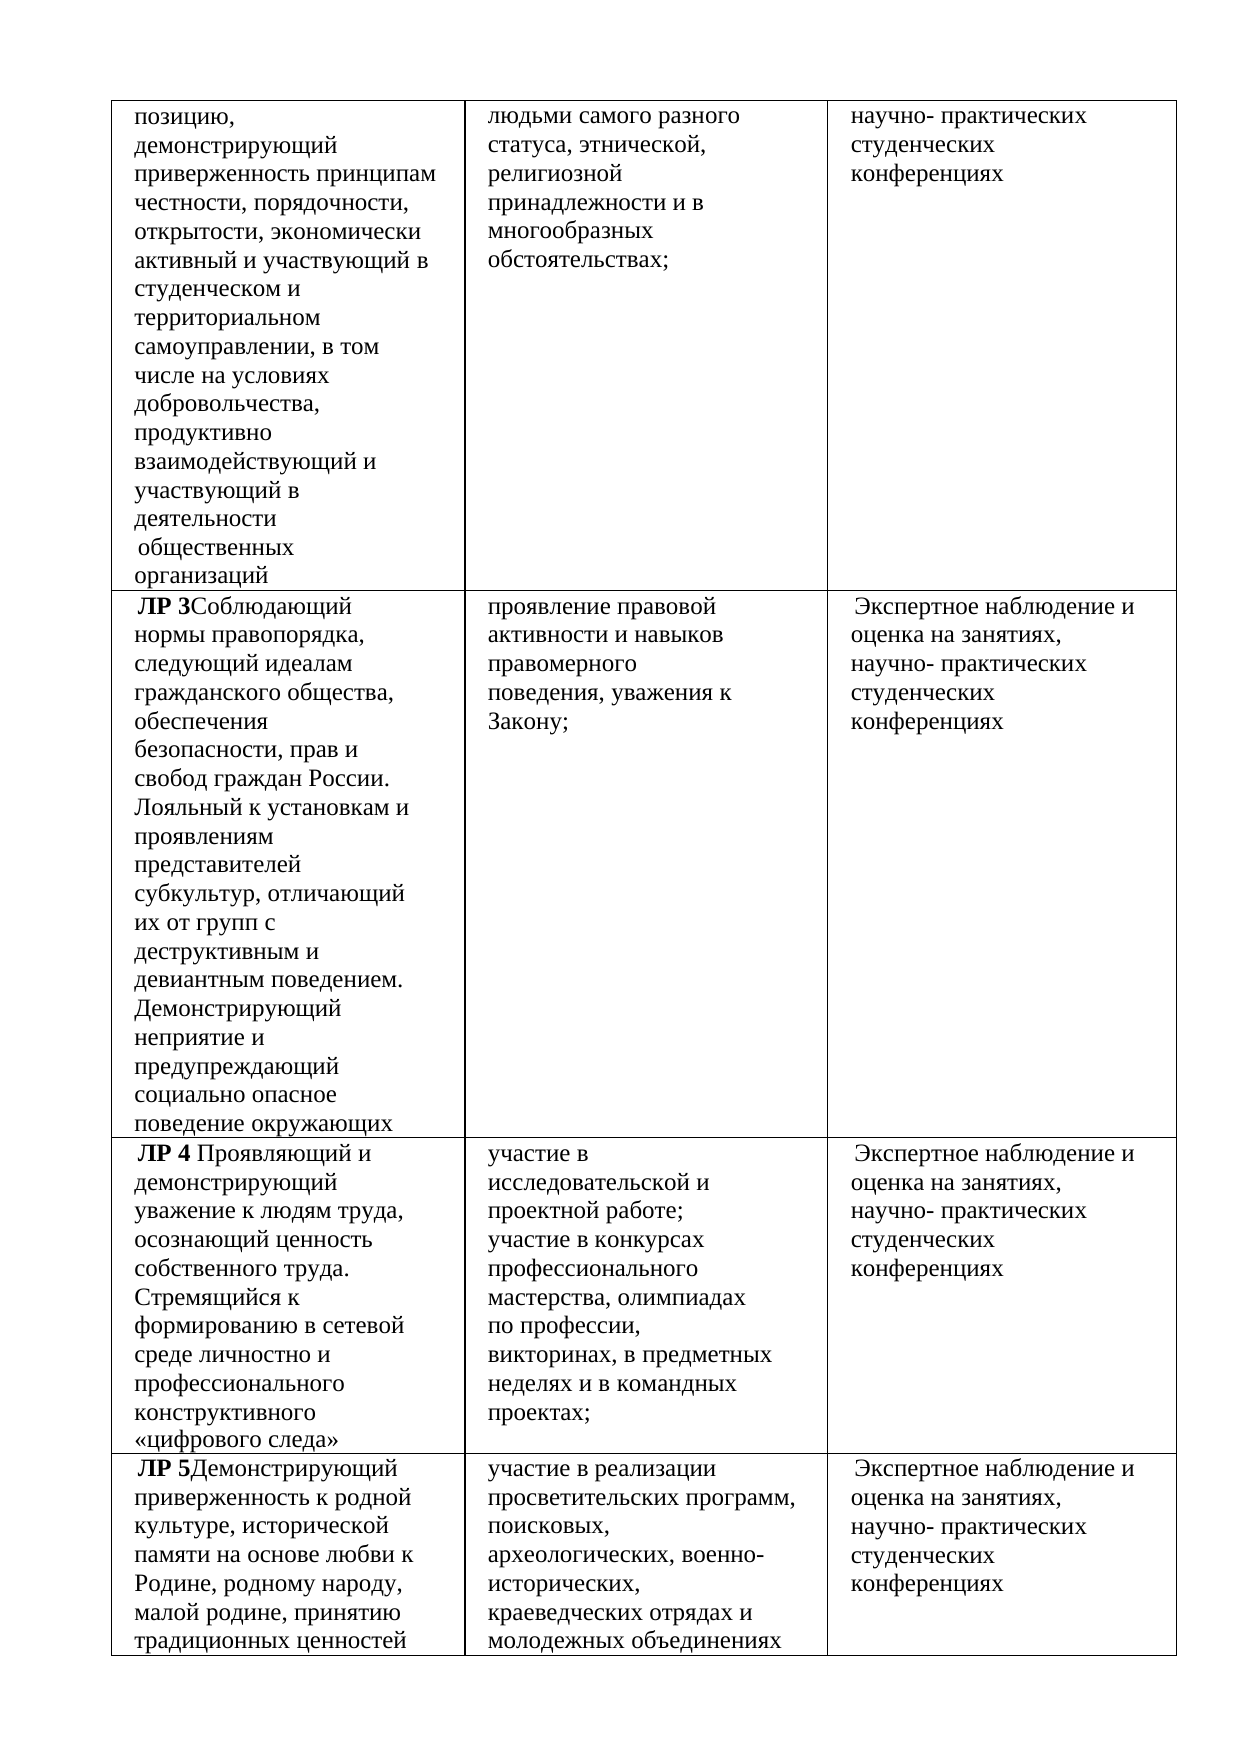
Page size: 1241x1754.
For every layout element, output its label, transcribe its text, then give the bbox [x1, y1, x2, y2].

table_cell ЛР 3Соблюдающий нормы правопорядка, следующий идеалам гражданского общества, обеспечения безопасности, прав и свобод граждан России. Лояльный к установкам и проявлениям представителей субкультур, отличающий их от групп с деструктивным и девиантным поведением. Демонстрирующий неприятие и предупреждающий социально опасное поведение окружающих [112, 591, 464, 1137]
table_cell ЛР 4 Проявляющий и демонстрирующий уважение к людям труда, осознающий ценность собственного труда. Стремящийся к формированию в сетевой среде личностно и профессионального конструктивного «цифрового следа» [112, 1138, 464, 1452]
table_cell участие в исследовательской и проектной работе; участие в конкурсах профессионального мастерства, олимпиадах по профессии, викторинах, в предметных неделях и в командных проектах; [466, 1138, 827, 1452]
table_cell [828, 101, 1176, 590]
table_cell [112, 1454, 464, 1655]
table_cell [466, 1454, 827, 1655]
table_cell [828, 1454, 1176, 1655]
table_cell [112, 101, 464, 590]
table_cell Экспертное наблюдение и оценка на занятиях, научно- практических студенческих конференциях [828, 591, 1176, 1137]
table_cell проявление правовой активности и навыков правомерного поведения, уважения к Закону; [466, 591, 827, 1137]
table_cell Экспертное наблюдение и оценка на занятиях, научно- практических студенческих конференциях [828, 1138, 1176, 1452]
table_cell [466, 101, 827, 590]
